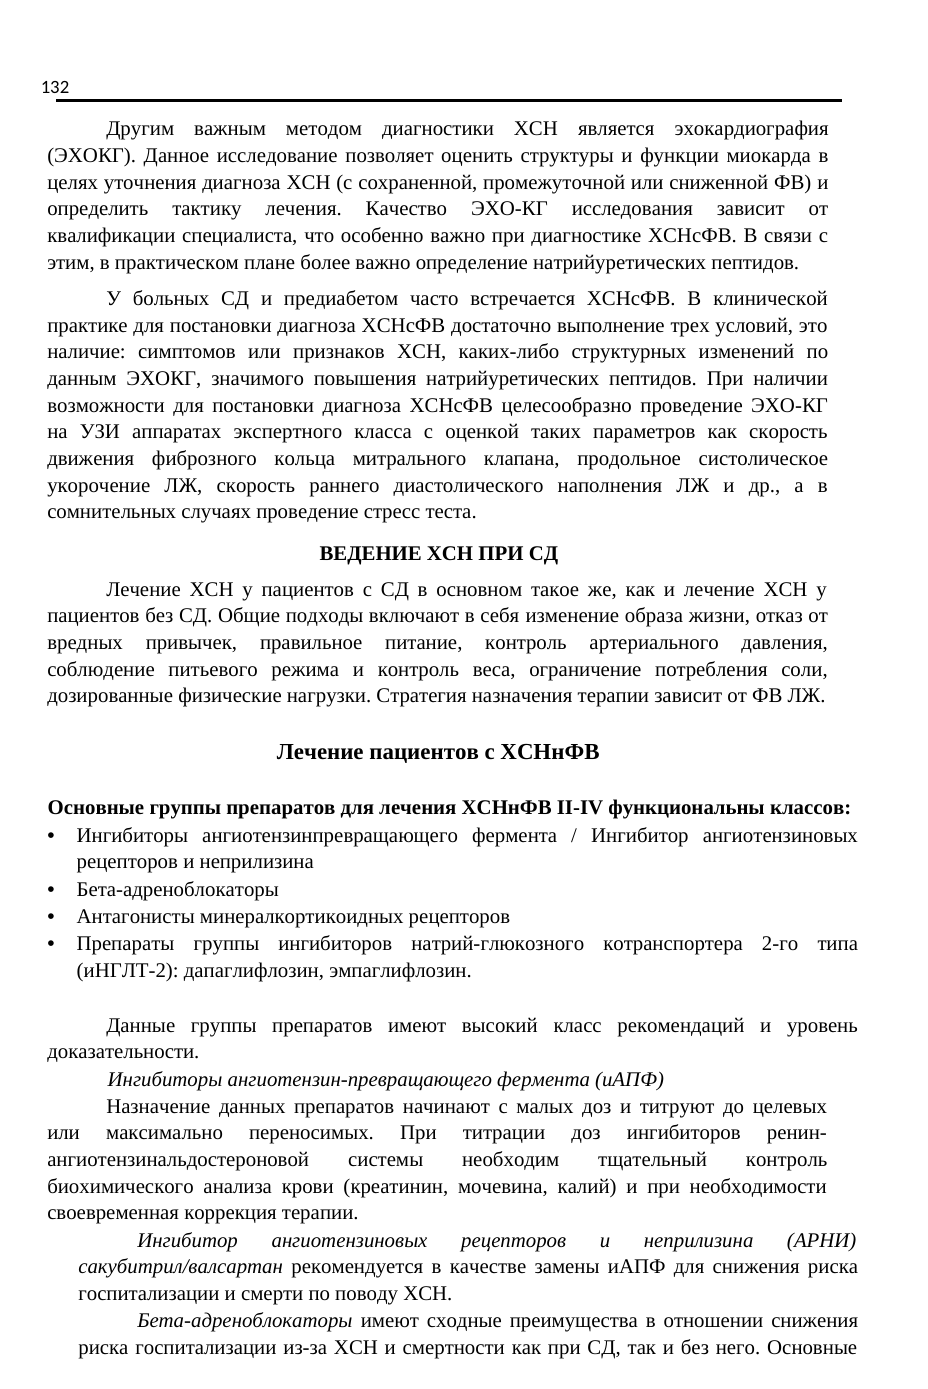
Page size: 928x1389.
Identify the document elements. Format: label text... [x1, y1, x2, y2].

text Ингибитор ангиотензиновых рецепторов и неприлизина (АРНИ) сакубитрил/валсартан рекомендуется в качестве замены иАПФ для снижения риска госпитализации и смерти по поводу ХСН. [78, 1227, 859, 1305]
text У больных СД и предиабетом часто встречается ХСНсФВ. В клинической практике для постановки диагноза ХСНсФВ достаточно выполнение трех условий, это наличие: симптомов или признаков ХСН, каких-либо структурных изменений по данным ЭХОКГ, значимого повышения натрийуретических пептидов. При наличии возможности для постановки диагноза ХСНсФВ целесообразно проведение ЭХО-КГ на УЗИ аппаратах экспертного класса с оценкой таких параметров как скорость движения фиброзного кольца митрального клапана, продольное систолическое укорочение ЛЖ, скорость раннего диастолического наполнения ЛЖ и др., а в сомнительных случаях проведение стресс теста. [47, 286, 828, 523]
list Ингибиторы ангиотензинпревращающего фермента / Ингибитор ангиотензиновых рецепторов и неприлизина [47, 822, 859, 873]
text Данные группы препаратов имеют высокий класс рекомендаций и уровень доказательности. [47, 1013, 859, 1063]
list Бета-адреноблокаторы [47, 876, 859, 901]
text Основные группы препаратов для лечения ХСНнФВ II-IV функциональны классов: [47, 795, 859, 819]
text Назначение данных препаратов начинают с малых доз и титруют до целевых или максимально переносимых. При титрации доз ингибиторов ренин-ангиотензинальдостероновой системы необходим тщательный контроль биохимического анализа крови (креатинин, мочевина, калий) и при необходимости своевременная коррекция терапии. [47, 1094, 828, 1224]
subtitle ВЕДЕНИЕ ХСН ПРИ СД [70, 541, 807, 565]
subtitle Лечение пациентов с ХСНнФВ [60, 738, 816, 765]
text Ингибиторы ангиотензин-превращающего фермента (иАПФ) [107, 1067, 859, 1091]
list Антагонисты минералкортикоидных рецепторов [47, 904, 859, 928]
list Препараты группы ингибиторов натрий-глюкозного котранспортера 2-го типа (иНГЛТ-2): дапаглифлозин, эмпаглифлозин. [47, 931, 859, 982]
text Лечение ХСН у пациентов с СД в основном такое же, как и лечение ХСН у пациентов без СД. Общие подходы включают в себя изменение образа жизни, отказ от вредных привычек, правильное питание, контроль артериального давления, соблюдение питьевого режима и контроль веса, ограничение потребления соли, дозированные физические нагрузки. Стратегия назначения терапии зависит от ФВ ЛЖ. [47, 577, 828, 707]
text Другим важным методом диагностики ХСН является эхокардиография (ЭХОКГ). Данное исследование позволяет оценить структуры и функции миокарда в целях уточнения диагноза ХСН (с сохраненной, промежуточной или сниженной ФВ) и определить тактику лечения. Качество ЭХО-КГ исследования зависит от квалификации специалиста, что особенно важно при диагностике ХСНсФВ. В связи с этим, в практическом плане более важно определение натрийуретических пептидов. [47, 116, 829, 274]
